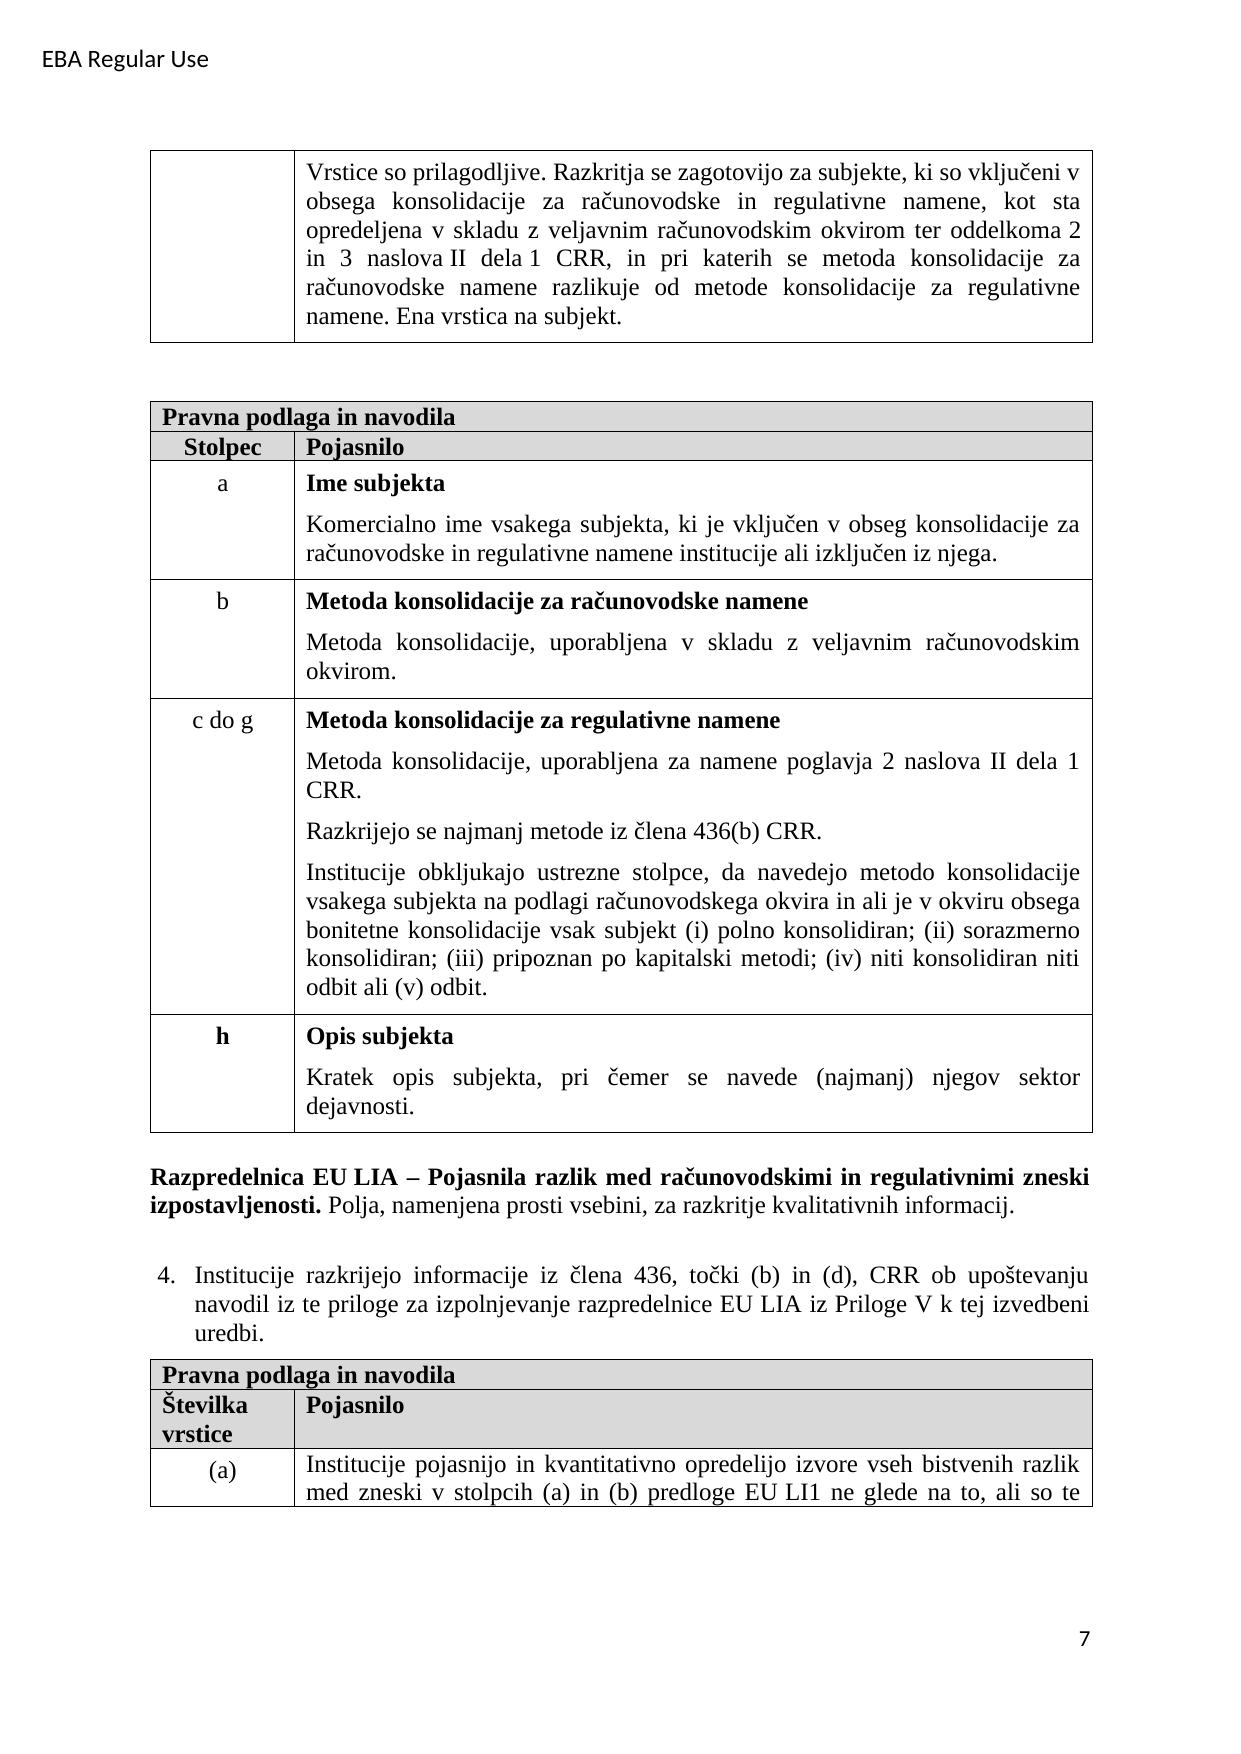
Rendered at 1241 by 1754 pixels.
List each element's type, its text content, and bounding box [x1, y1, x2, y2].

table_cell Vrstice so prilagodljive. Razkritja se zagotovijo za subjekte, ki so vključeni v obsega konsolidacije za računovodske in regulativne namene, kot sta opredeljena v skladu z veljavnim računovodskim okvirom ter oddelkoma 2 in 3 naslova II dela 1 CRR, in pri katerih se metoda konsolidacije za računovodske namene razlikuje od metode konsolidacije za regulativne namene. Ena vrstica na subjekt. [295, 151, 1092, 342]
table_cell Metoda konsolidacije za regulativne namene Metoda konsolidacije, uporabljena za namene poglavja 2 naslova II dela 1 CRR. Razkrijejo se najmanj metode iz člena 436(b) CRR. Institucije obkljukajo ustrezne stolpce, da navedejo metodo konsolidacije vsakega subjekta na podlagi računovodskega okvira in ali je v okviru obsega bonitetne konsolidacije vsak subjekt (i) polno konsolidiran; (ii) sorazmerno konsolidiran; (iii) pripoznan po kapitalski metodi; (iv) niti konsolidiran niti odbit ali (v) odbit. [295, 699, 1092, 1013]
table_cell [295, 1449, 1092, 1506]
table_cell b [151, 580, 294, 697]
table_cell Metoda konsolidacije za računovodske namene Metoda konsolidacije, uporabljena v skladu z veljavnim računovodskim okvirom. [295, 580, 1092, 697]
table_cell (a) [151, 1449, 294, 1506]
table_cell Pojasnilo [295, 1390, 1092, 1448]
table_header Pravna podlaga in navodila [151, 1360, 1092, 1389]
list Institucije razkrijejo informacije iz člena 436, točki (b) in (d), CRR ob upoštevanju navodil iz te priloge za izpolnjevanje razpredelnice EU LIA iz Priloge V k tej izvedbeni uredbi. [157, 1261, 1090, 1347]
text Razpredelnica EU LIA – Pojasnila razlik med računovodskimi in regulativnimi zneski izpostavljenosti. Polja, namenjena prosti vsebini, za razkritje kvalitativnih informacij. [150, 1162, 1090, 1219]
table_cell Ime subjekta Komercialno ime vsakega subjekta, ki je vključen v obseg konsolidacije za računovodske in regulativne namene institucije ali izključen iz njega. [295, 461, 1092, 579]
table_cell Številka vrstice [151, 1390, 294, 1448]
table_cell Stolpec [151, 432, 294, 460]
table_cell Opis subjekta Kratek opis subjekta, pri čemer se navede (najmanj) njegov sektor dejavnosti. [295, 1015, 1092, 1132]
table_cell c do g [151, 699, 294, 1013]
table_cell [151, 151, 294, 342]
table_cell h [151, 1015, 294, 1132]
table_cell Pojasnilo [295, 432, 1092, 460]
table_cell a [151, 461, 294, 579]
table_header Pravna podlaga in navodila [151, 402, 1092, 431]
